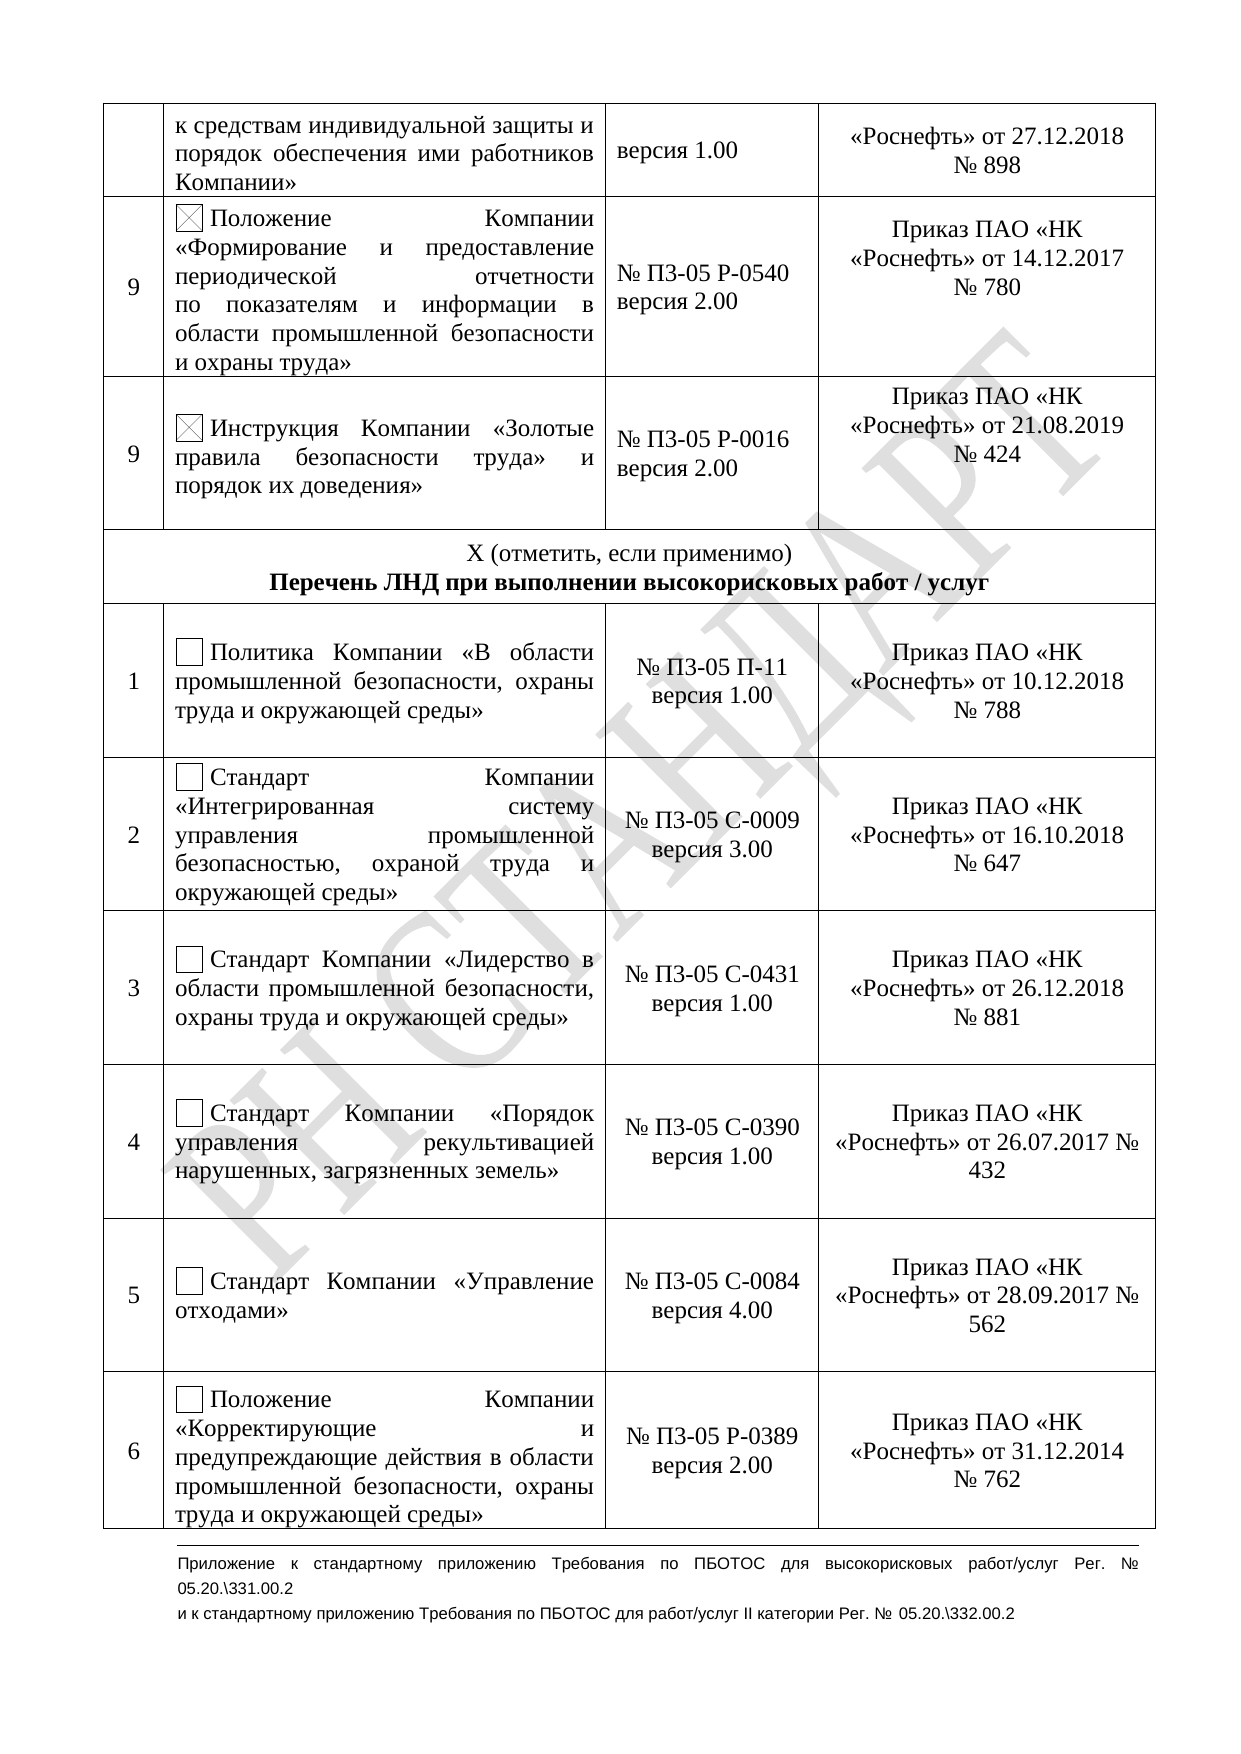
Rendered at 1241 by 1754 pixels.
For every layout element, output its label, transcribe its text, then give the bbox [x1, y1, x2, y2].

table_cell Приказ ПАО «НК «Роснефть» от 26.07.2017 № 432 [819, 1065, 1155, 1217]
table_cell № П3-05 С-0009 версия 3.00 [606, 758, 818, 910]
table_cell Приказ ПАО «НК «Роснефть» от 28.09.2017 № 562 [819, 1219, 1155, 1371]
table_cell № П3-05 Р-0540 версия 2.00 [606, 197, 818, 376]
table_cell Стандарт Компании «Лидерство в области промышленной безопасности, охраны труда и окружающей среды» [164, 911, 605, 1064]
table_cell 1 [104, 604, 163, 757]
table_cell 9 [104, 377, 163, 529]
table_cell Стандарт Компании «Интегрированная систему управления промышленной безопасностью, охраной труда и окружающей среды» [164, 758, 605, 910]
table_cell Инструкция Компании «Золотые правила безопасности труда» и порядок их доведения» [164, 377, 605, 529]
table_cell № П3-05 Р-0016 версия 2.00 [606, 377, 818, 529]
table_cell 8 [104, 104, 163, 196]
table_cell 6 [104, 1372, 163, 1528]
table_cell 3 [104, 911, 163, 1064]
table_cell Х (отметить, если применимо) Перечень ЛНД при выполнении высокорисковых работ / услуг [104, 530, 1155, 603]
table_cell Приказ ПАО «НК «Роснефть» от 26.12.2018 № 881 [819, 911, 1155, 1064]
table_cell 2 [104, 758, 163, 910]
table_cell 4 [104, 1065, 163, 1217]
table_cell № П3-05 Р-0389 версия 2.00 [606, 1372, 818, 1528]
table_cell № П3-05 П-11 версия 1.00 [606, 604, 818, 757]
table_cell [164, 104, 605, 196]
table_cell Стандарт Компании «Управление отходами» [164, 1219, 605, 1371]
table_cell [819, 104, 1155, 196]
table_cell Положение Компании «Формирование и предоставление периодической отчетности по показателям и информации в области промышленной безопасности и охраны труда» [164, 197, 605, 376]
table_cell 5 [104, 1219, 163, 1371]
table_cell № П3-05 С-0084 версия 4.00 [606, 1219, 818, 1371]
table_cell Приказ ПАО «НК «Роснефть» от 31.12.2014 № 762 [819, 1372, 1155, 1528]
table_cell Приказ ПАО «НК «Роснефть» от 21.08.2019 № 424 [819, 377, 1155, 529]
table_cell Приказ ПАО «НК «Роснефть» от 10.12.2018 № 788 [819, 604, 1155, 757]
table_cell Положение Компании «Корректирующие и предупреждающие действия в области промышленной безопасности, охраны труда и окружающей среды» [164, 1372, 605, 1528]
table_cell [606, 104, 818, 196]
table_cell № П3-05 С-0431 версия 1.00 [606, 911, 818, 1064]
table_cell Стандарт Компании «Порядок управления рекультивацией нарушенных, загрязненных земель» [164, 1065, 605, 1217]
table_cell 9 [104, 197, 163, 376]
table_cell Приказ ПАО «НК «Роснефть» от 16.10.2018 № 647 [819, 758, 1155, 910]
table_cell Политика Компании «В области промышленной безопасности, охраны труда и окружающей среды» [164, 604, 605, 757]
table_cell Приказ ПАО «НК «Роснефть» от 14.12.2017 № 780 [819, 197, 1155, 376]
table_cell № П3-05 С-0390 версия 1.00 [606, 1065, 818, 1217]
